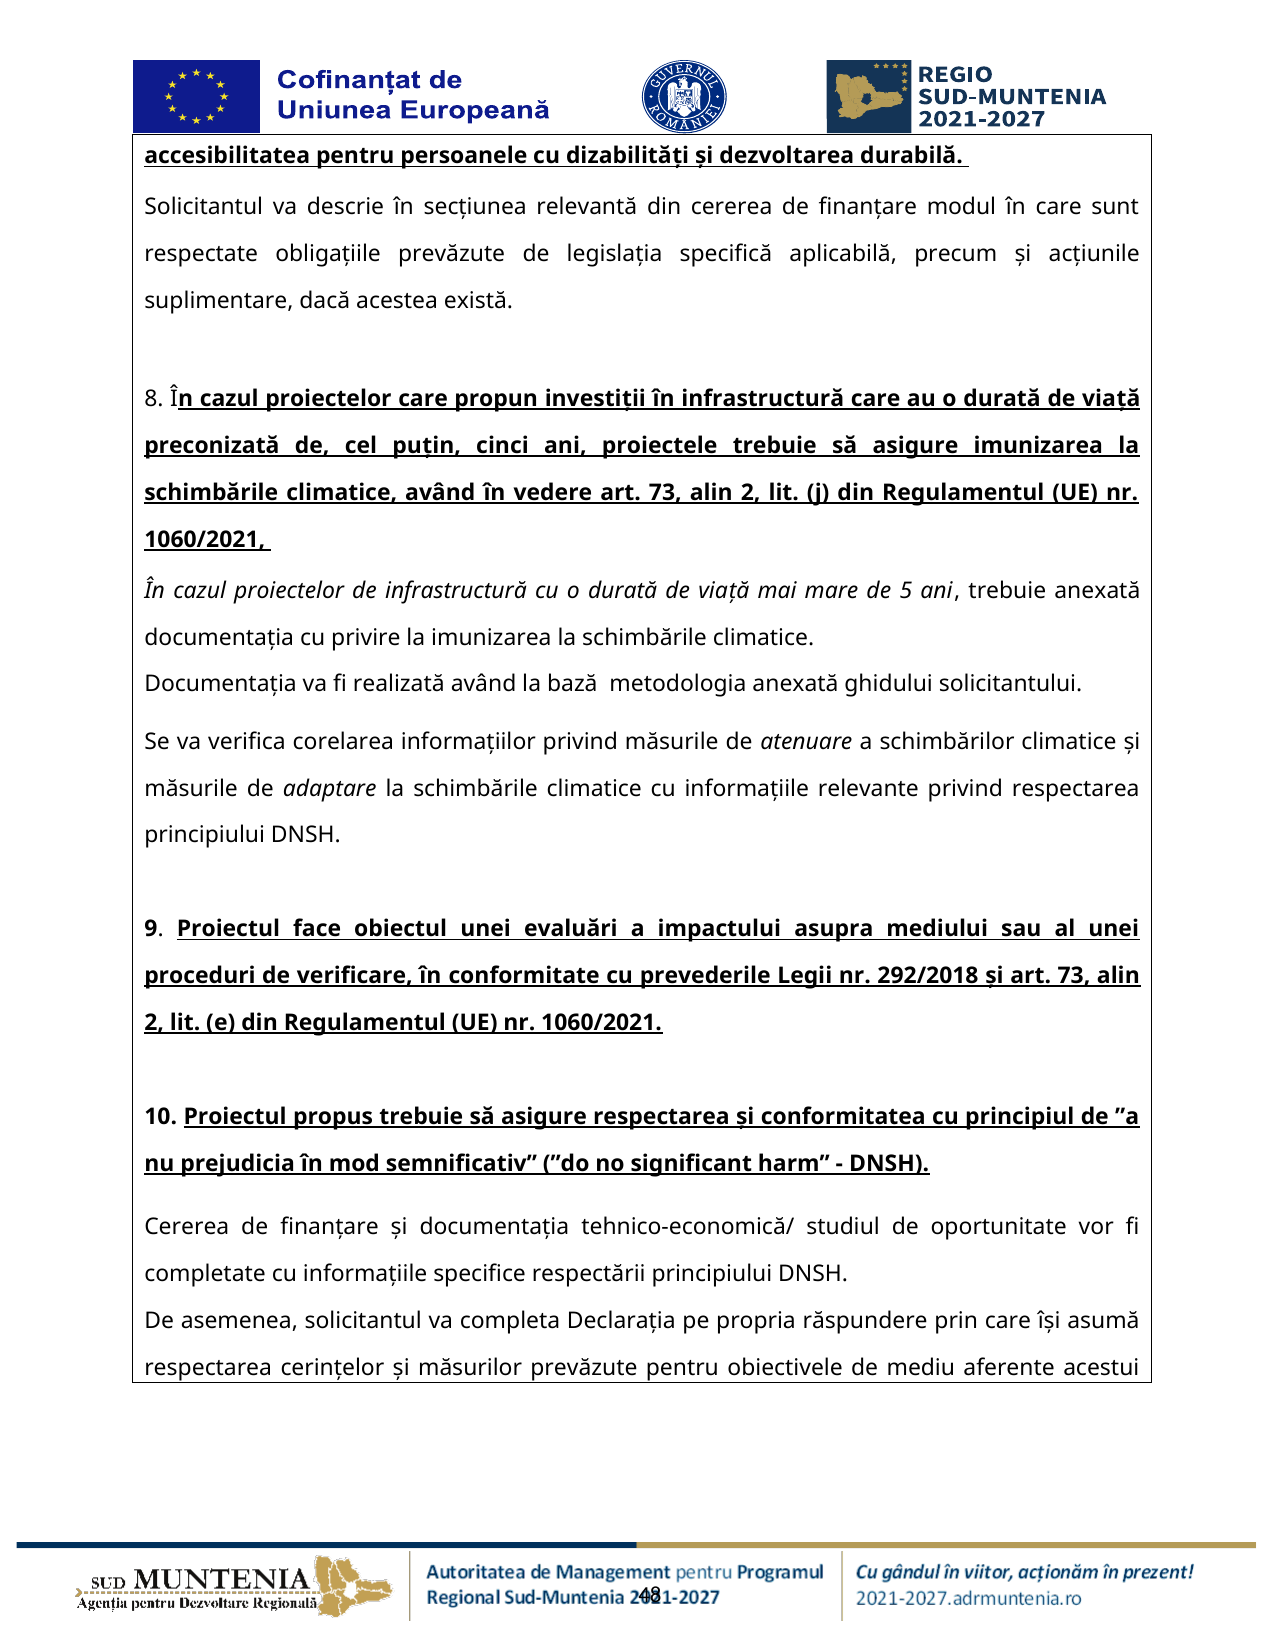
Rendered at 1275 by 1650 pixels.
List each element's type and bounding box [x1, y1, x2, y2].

picture [16, 1542, 1257, 1622]
table_header [133, 135, 1151, 1382]
